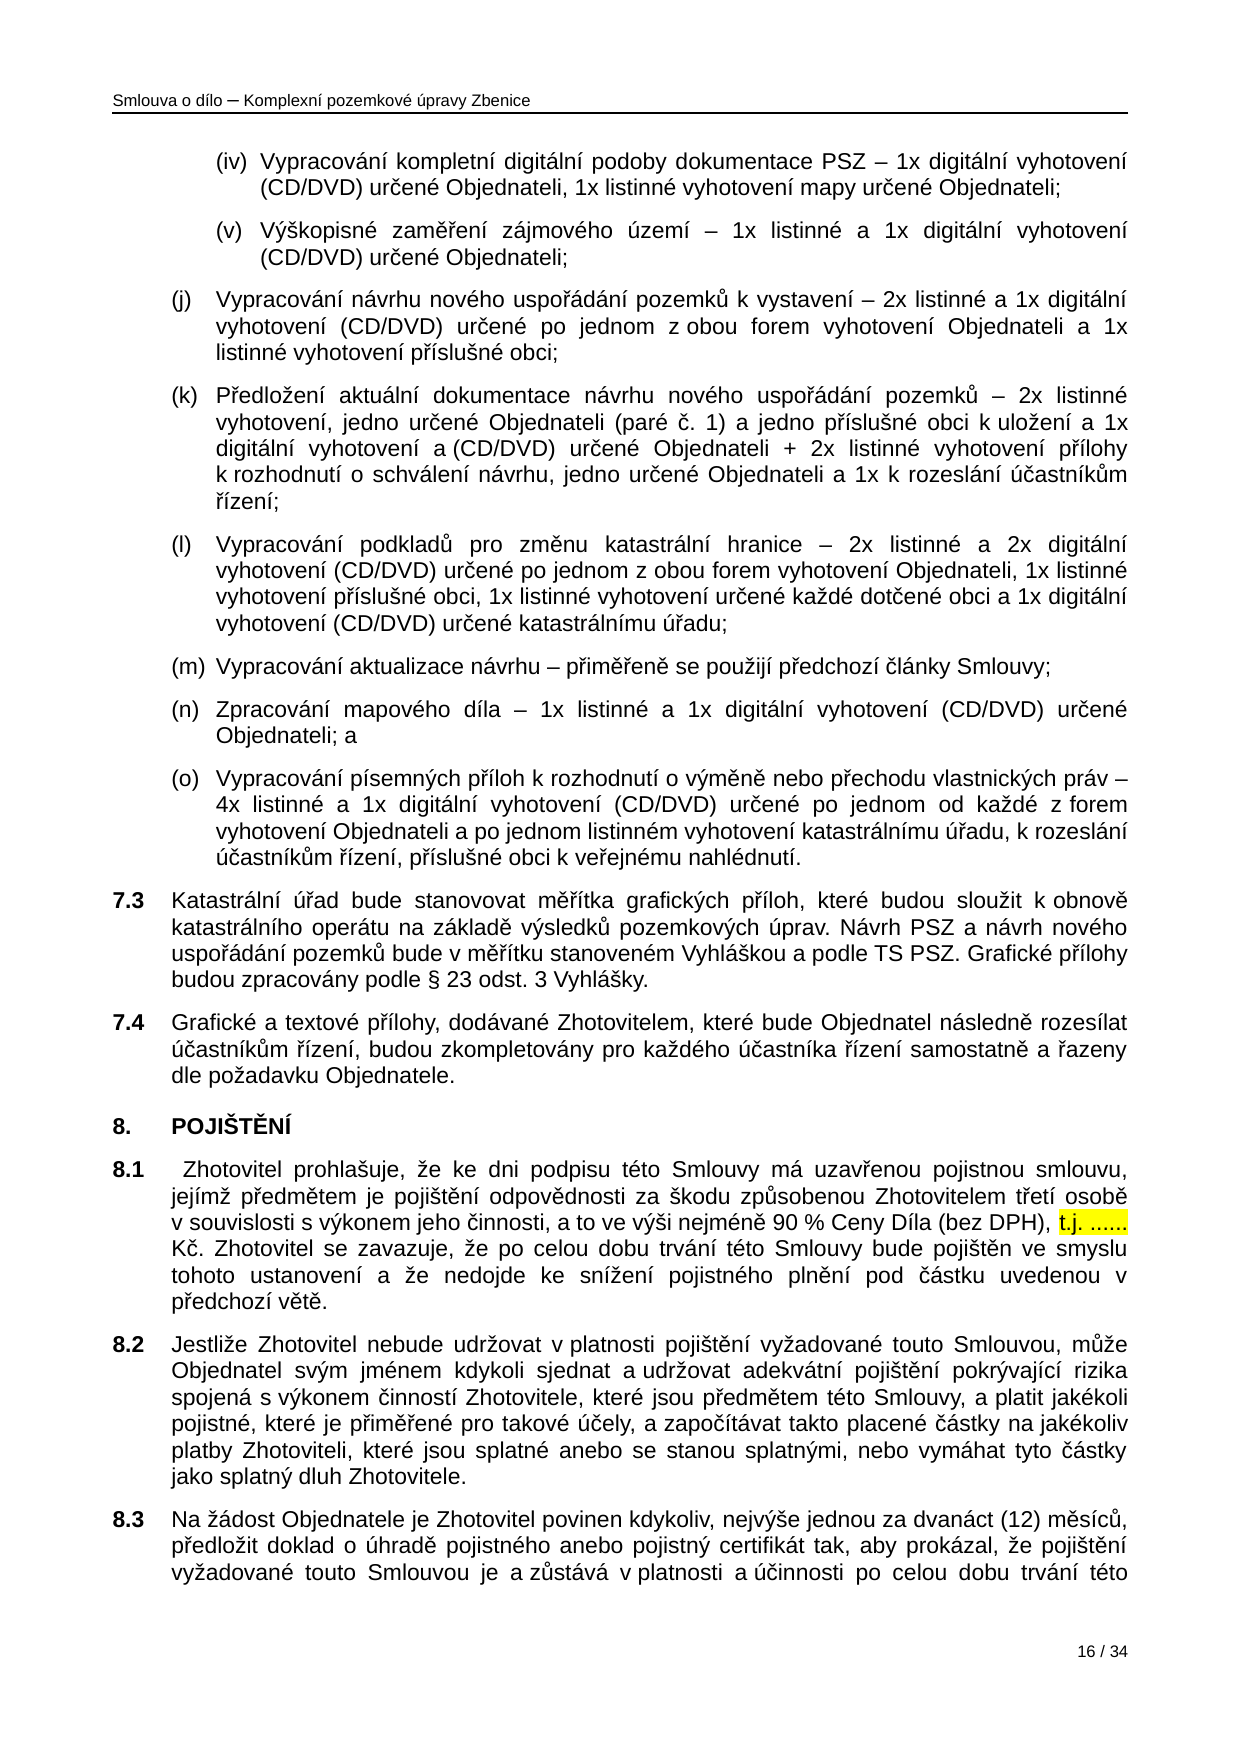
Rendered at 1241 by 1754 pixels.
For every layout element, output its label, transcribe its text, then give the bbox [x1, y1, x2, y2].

list Vypracování písemných příloh k rozhodnutí o výměně nebo přechodu vlastnických práv – 4x listinné a 1x digitální vyhotovení (CD/DVD) určené po jednom od každé z forem vyhotovení Objednateli a po jednom listinném vyhotovení katastrálnímu úřadu, k rozeslání účastníkům řízení, příslušné obci k veřejnému nahlédnutí. [171, 765, 1128, 871]
list Vypracování kompletní digitální podoby dokumentace PSZ – 1x digitální vyhotovení (CD/DVD) určené Objednateli, 1x listinné vyhotovení mapy určené Objednateli; [216, 148, 1128, 200]
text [112, 1506, 1128, 1585]
list Vypracování návrhu nového uspořádání pozemků k vystavení – 2x listinné a 1x digitální vyhotovení (CD/DVD) určené po jednom z obou forem vyhotovení Objednateli a 1x listinné vyhotovení příslušné obci; [171, 286, 1128, 366]
text Pojištění [112, 1113, 1128, 1140]
text Jestliže Zhotovitel nebude udržovat v platnosti pojištění vyžadované touto Smlouvou, může Objednatel svým jménem kdykoli sjednat a udržovat adekvátní pojištění pokrývající rizika spojená s výkonem činností Zhotovitele, které jsou předmětem této Smlouvy, a platit jakékoli pojistné, které je přiměřené pro takové účely, a započítávat takto placené částky na jakékoliv platby Zhotoviteli, které jsou splatné anebo se stanou splatnými, nebo vymáhat tyto částky jako splatný dluh Zhotovitele. [112, 1331, 1128, 1489]
list Zpracování mapového díla – 1x listinné a 1x digitální vyhotovení (CD/DVD) určené Objednateli; a [171, 696, 1128, 748]
list Vypracování podkladů pro změnu katastrální hranice – 2x listinné a 2x digitální vyhotovení (CD/DVD) určené po jednom z obou forem vyhotovení Objednateli, 1x listinné vyhotovení příslušné obci, 1x listinné vyhotovení určené každé dotčené obci a 1x digitální vyhotovení (CD/DVD) určené katastrálnímu úřadu; [171, 531, 1128, 636]
text Zhotovitel prohlašuje, že ke dni podpisu této Smlouvy má uzavřenou pojistnou smlouvu, jejímž předmětem je pojištění odpovědnosti za škodu způsobenou Zhotovitelem třetí osobě v souvislosti s výkonem jeho činnosti, a to ve výši nejméně 90 % Ceny Díla (bez DPH), t.j. ...... Kč. Zhotovitel se zavazuje, že po celou dobu trvání této Smlouvy bude pojištěn ve smyslu tohoto ustanovení a že nedojde ke snížení pojistného plnění pod částku uvedenou v předchozí větě. [112, 1156, 1128, 1314]
text Katastrální úřad bude stanovovat měřítka grafických příloh, které budou sloužit k obnově katastrálního operátu na základě výsledků pozemkových úprav. Návrh PSZ a návrh nového uspořádání pozemků bude v měřítku stanoveném Vyhláškou a podle TS PSZ. Grafické přílohy budou zpracovány podle § 23 odst. 3 Vyhlášky. [112, 887, 1128, 993]
list Výškopisné zaměření zájmového území – 1x listinné a 1x digitální vyhotovení (CD/DVD) určené Objednateli; [216, 217, 1128, 270]
text Grafické a textové přílohy, dodávané Zhotovitelem, které bude Objednatel následně rozesílat účastníkům řízení, budou zkompletovány pro každého účastníka řízení samostatně a řazeny dle požadavku Objednatele. [112, 1009, 1128, 1088]
list Předložení aktuální dokumentace návrhu nového uspořádání pozemků – 2x listinné vyhotovení, jedno určené Objednateli (paré č. 1) a jedno příslušné obci k uložení a 1x digitální vyhotovení a (CD/DVD) určené Objednateli + 2x listinné vyhotovení přílohy k rozhodnutí o schválení návrhu, jedno určené Objednateli a 1x k rozeslání účastníkům řízení; [171, 382, 1128, 514]
list Vypracování aktualizace návrhu – přiměřeně se použijí předchozí články Smlouvy; [171, 653, 1128, 679]
